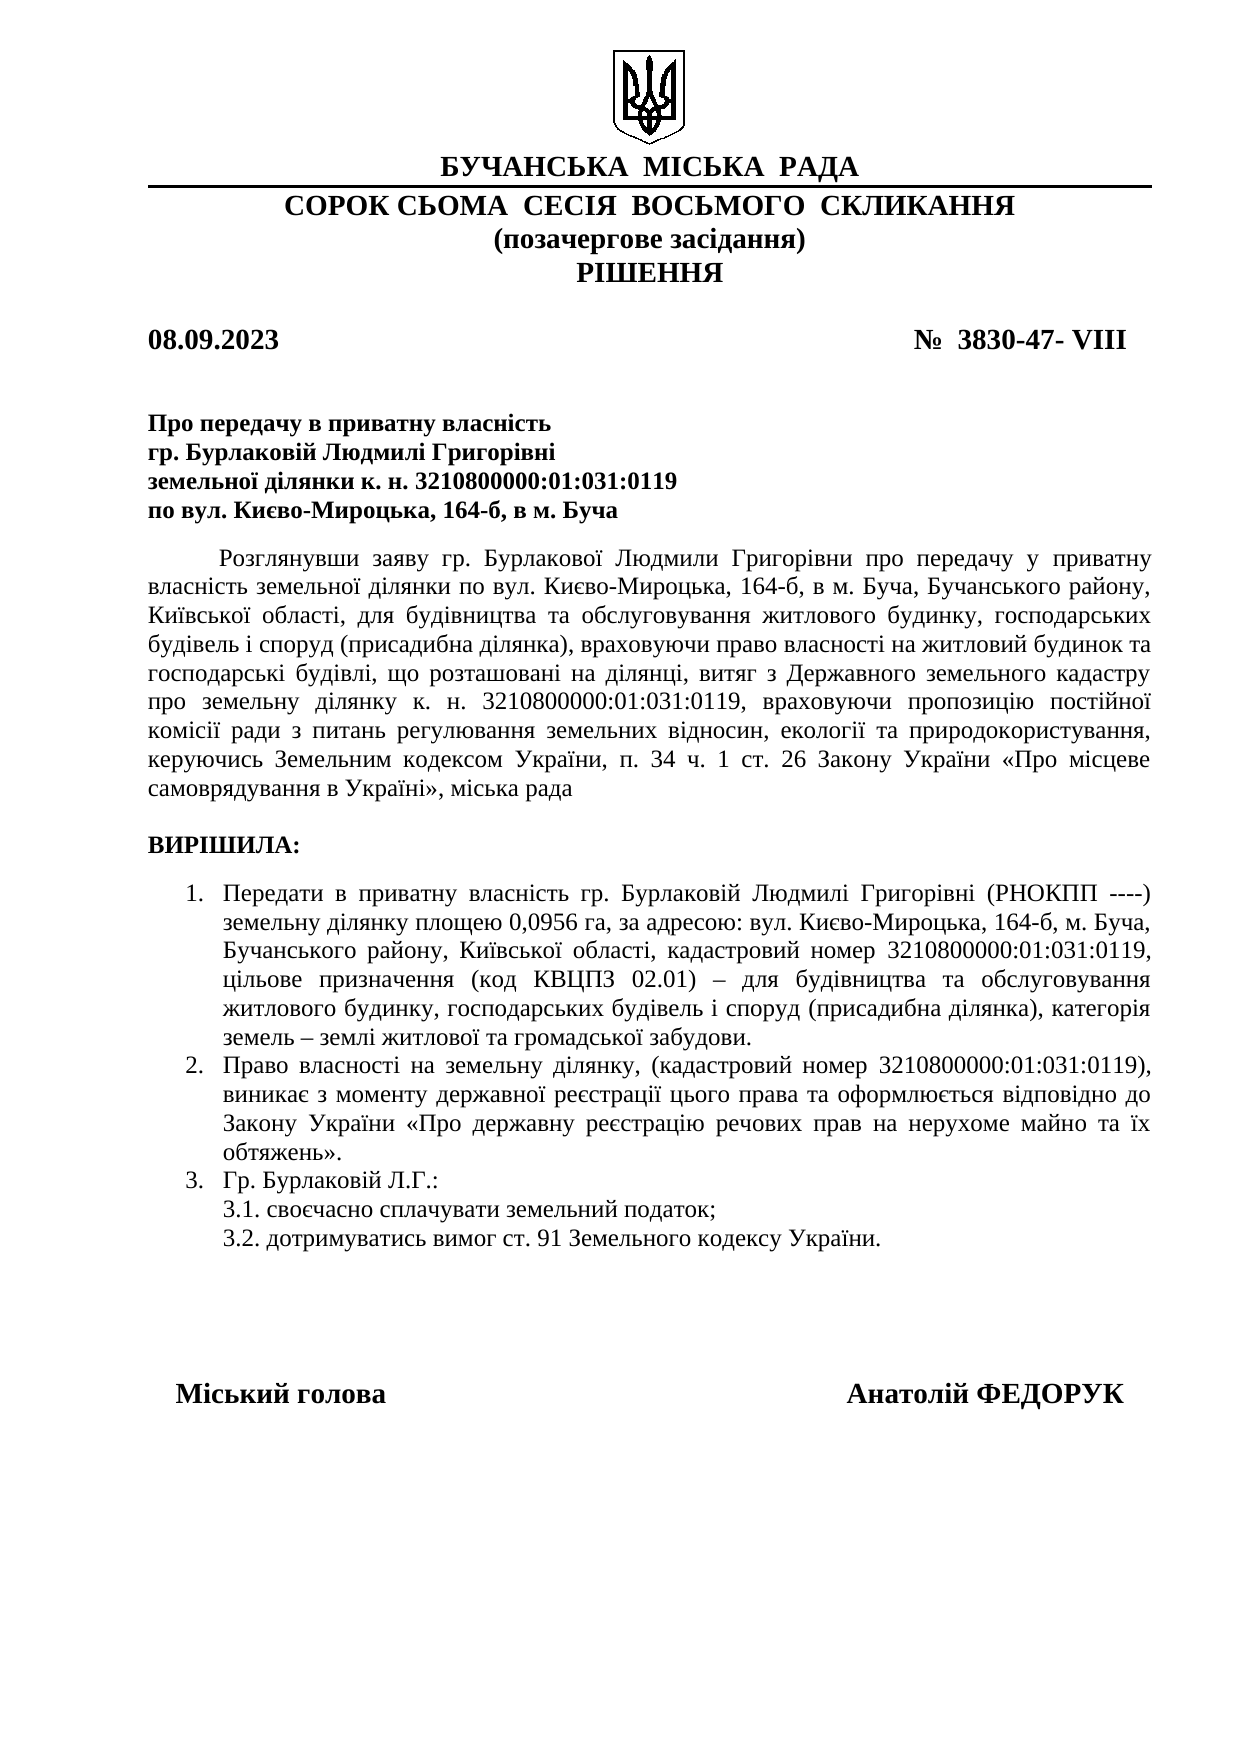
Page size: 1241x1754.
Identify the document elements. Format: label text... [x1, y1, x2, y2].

text БУЧАНСЬКА МІСЬКА РАДА [148, 149, 1152, 185]
text гр. Бурлаковій Людмилі Григорівні [148, 437, 1152, 466]
list Право власності на земельну ділянку, (кадастровий номер 3210800000:01:031:0119), виникає з моменту державної реєстрації цього права та оформлюється відповідно до Закону України «Про державну реєстрацію речових прав на нерухоме майно та їх обтяжень». [185, 1051, 1152, 1166]
text по вул. Києво-Мироцька, 164-б, в м. Буча [148, 495, 1152, 523]
text Розглянувши заяву гр. Бурлакової Людмили Григорівни про передачу у приватну власність земельної ділянки по вул. Києво-Мироцька, 164-б, в м. Буча, Бучанського району, Київської області, для будівництва та обслуговування житлового будинку, господарських будівель і споруд (присадибна ділянка), враховуючи право власності на житловий будинок та господарські будівлі, що розташовані на ділянці, витяг з Державного земельного кадастру про земельну ділянку к. н. 3210800000:01:031:0119, враховуючи пропозицію постійної комісії ради з питань регулювання земельних відносин, екології та природокористування, керуючись Земельним кодексом України, п. 34 ч. 1 ст. 26 Закону України «Про місцеве самоврядування в Україні», міська рада [148, 543, 1152, 801]
text 08.09.2023 № 3830-47- VІІІ [148, 322, 1152, 356]
text СОРОК СЬОМА СЕСІЯ ВОСЬМОГО СКЛИКАННЯ [148, 188, 1152, 221]
text Про передачу в приватну власність [148, 408, 1152, 437]
text Міський голова Анатолій ФЕДОРУК [148, 1376, 1152, 1410]
text РІШЕННЯ [148, 255, 1152, 288]
list 3.2. дотримуватись вимог ст. 91 Земельного кодексу України. [223, 1223, 1152, 1252]
list Передати в приватну власність гр. Бурлаковій Людмилі Григорівні (РНОКПП ----) земельну ділянку площею 0,0956 га, за адресою: вул. Києво-Мироцька, 164-б, м. Буча, Бучанського району, Київської області, кадастровий номер 3210800000:01:031:0119, цільове призначення (код КВЦПЗ 02.01) – для будівництва та обслуговування житлового будинку, господарських будівель і споруд (присадибна ділянка), категорія земель – землі житлової та громадської забудови. [185, 878, 1152, 1051]
list 3.1. своєчасно сплачувати земельний податок; [223, 1194, 1152, 1223]
text земельної ділянки к. н. 3210800000:01:031:0119 [148, 466, 1152, 495]
text (позачергове засідання) [148, 221, 1152, 255]
list Гр. Бурлаковій Л.Г.: [185, 1166, 1152, 1194]
text ВИРІШИЛА: [148, 830, 1152, 859]
